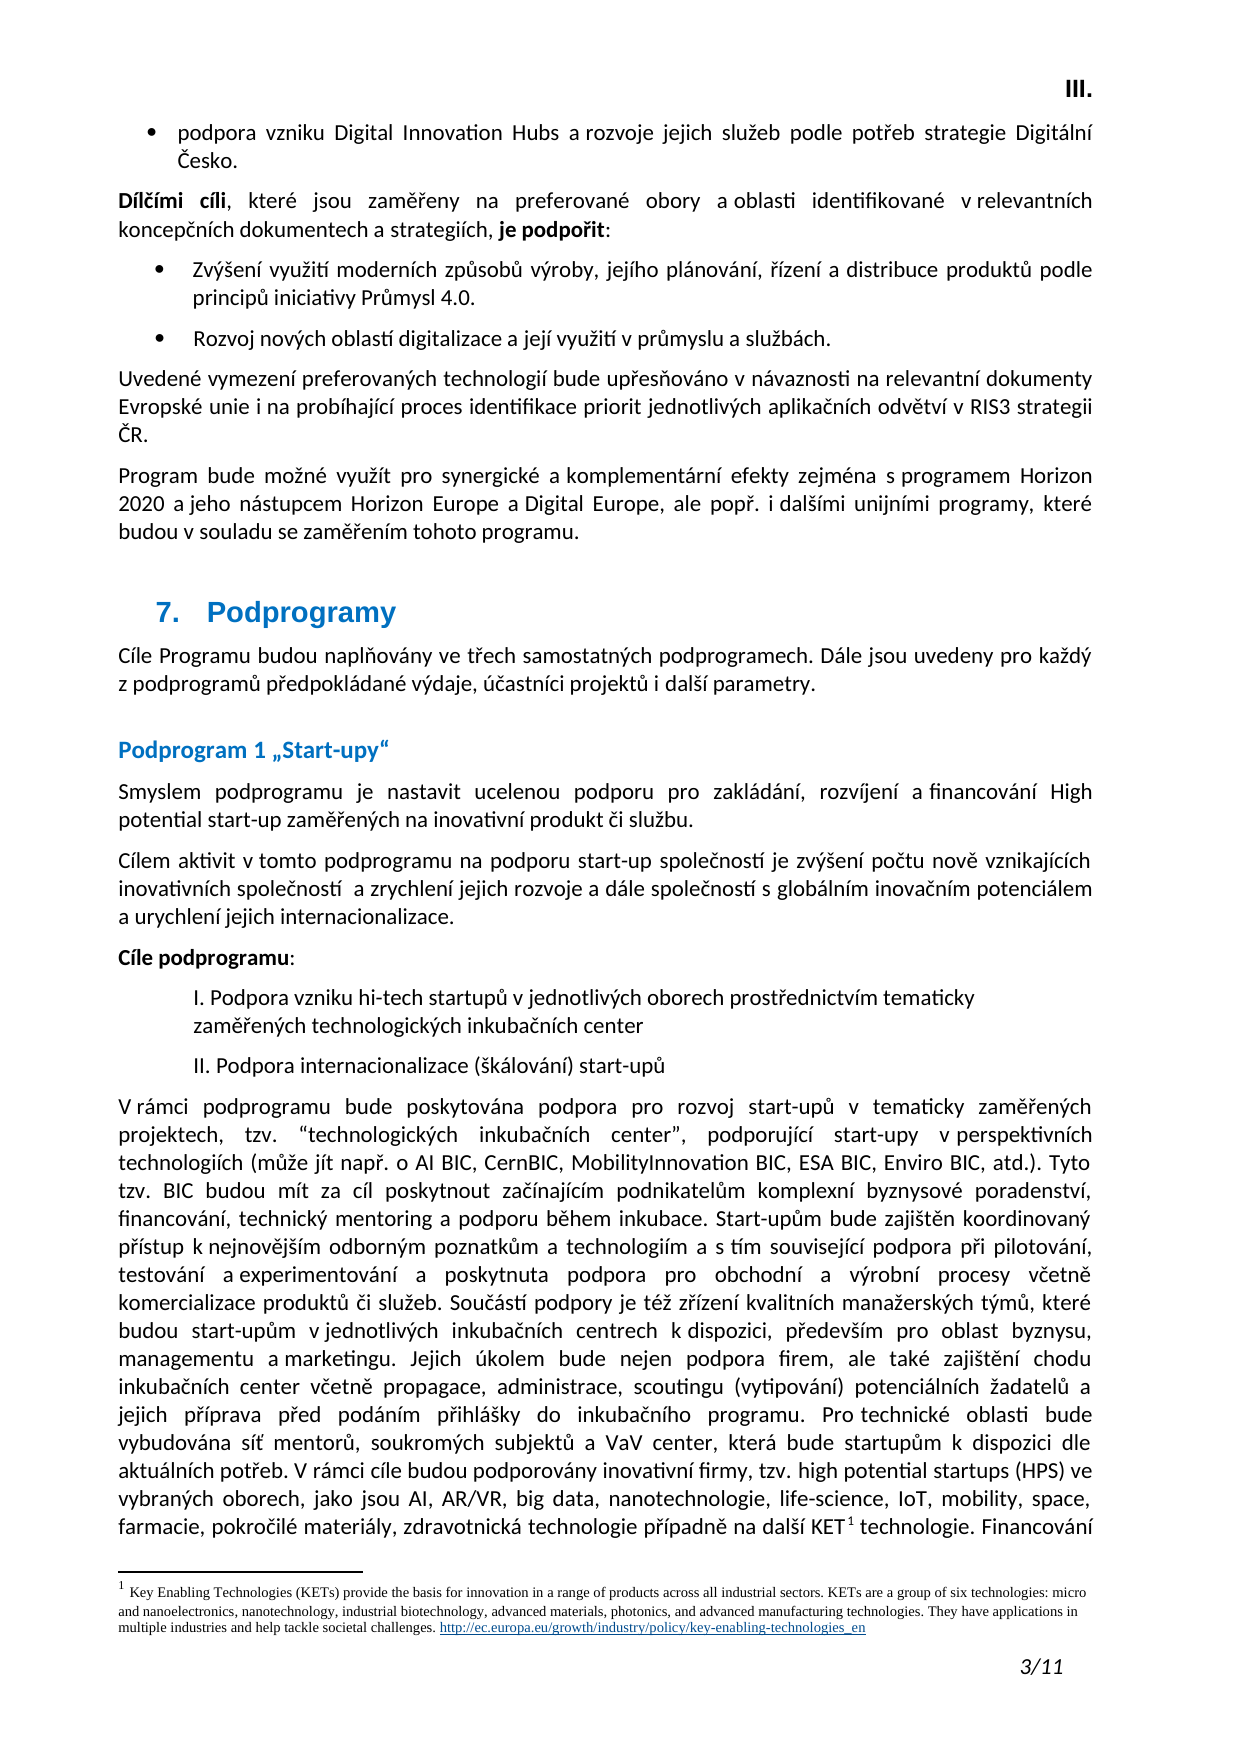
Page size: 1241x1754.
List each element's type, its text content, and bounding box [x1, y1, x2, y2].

text II. Podpora internacionalizace (škálování) start-upů [193, 1052, 1093, 1080]
list podpora vzniku Digital Innovation Hubs a rozvoje jejich služeb podle potřeb strategie Digitální Česko. [148, 118, 1093, 174]
list Zvýšení využití moderních způsobů výroby, jejího plánování, řízení a distribuce produktů podle principů iniciativy Průmysl 4.0. [155, 255, 1093, 311]
list Rozvoj nových oblastí digitalizace a její využití v průmyslu a službách. [156, 324, 1093, 352]
list Dílčími cíli, které jsou zaměřeny na preferované obory a oblasti identifikované v relevantních koncepčních dokumentech a strategiích, je podpořit: [118, 187, 1093, 243]
text Program bude možné využít pro synergické a komplementární efekty zejména s programem Horizon 2020 a jeho nástupcem Horizon Europe a Digital Europe, ale popř. i dalšími unijními programy, které budou v souladu se zaměřením tohoto programu. [118, 461, 1093, 545]
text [118, 1092, 1093, 1541]
text Uvedené vymezení preferovaných technologií bude upřesňováno v návaznosti na relevantní dokumenty Evropské unie i na probíhající proces identifikace priorit jednotlivých aplikačních odvětví v RIS3 strategii ČR. [118, 364, 1093, 448]
text Cíle podprogramu: [118, 943, 1093, 971]
text Podprogram 1 „Start-upy“ [118, 734, 1093, 765]
text Smyslem podprogramu je nastavit ucelenou podporu pro zakládání, rozvíjení a financování High potential start-up zaměřených na inovativní produkt či službu. [118, 777, 1093, 833]
subtitle Podprogramy [155, 595, 1093, 628]
text Cílem aktivit v tomto podprogramu na podporu start-up společností je zvýšení počtu nově vznikajících inovativních společností a zrychlení jejich rozvoje a dále společností s globálním inovačním potenciálem a urychlení jejich internacionalizace. [118, 846, 1093, 930]
text Cíle Programu budou naplňovány ve třech samostatných podprogramech. Dále jsou uvedeny pro každý z podprogramů předpokládané výdaje, účastníci projektů i další parametry. [118, 641, 1093, 697]
text I. Podpora vzniku hi-tech startupů v jednotlivých oborech prostřednictvím tematicky zaměřených technologických inkubačních center [193, 983, 1093, 1039]
